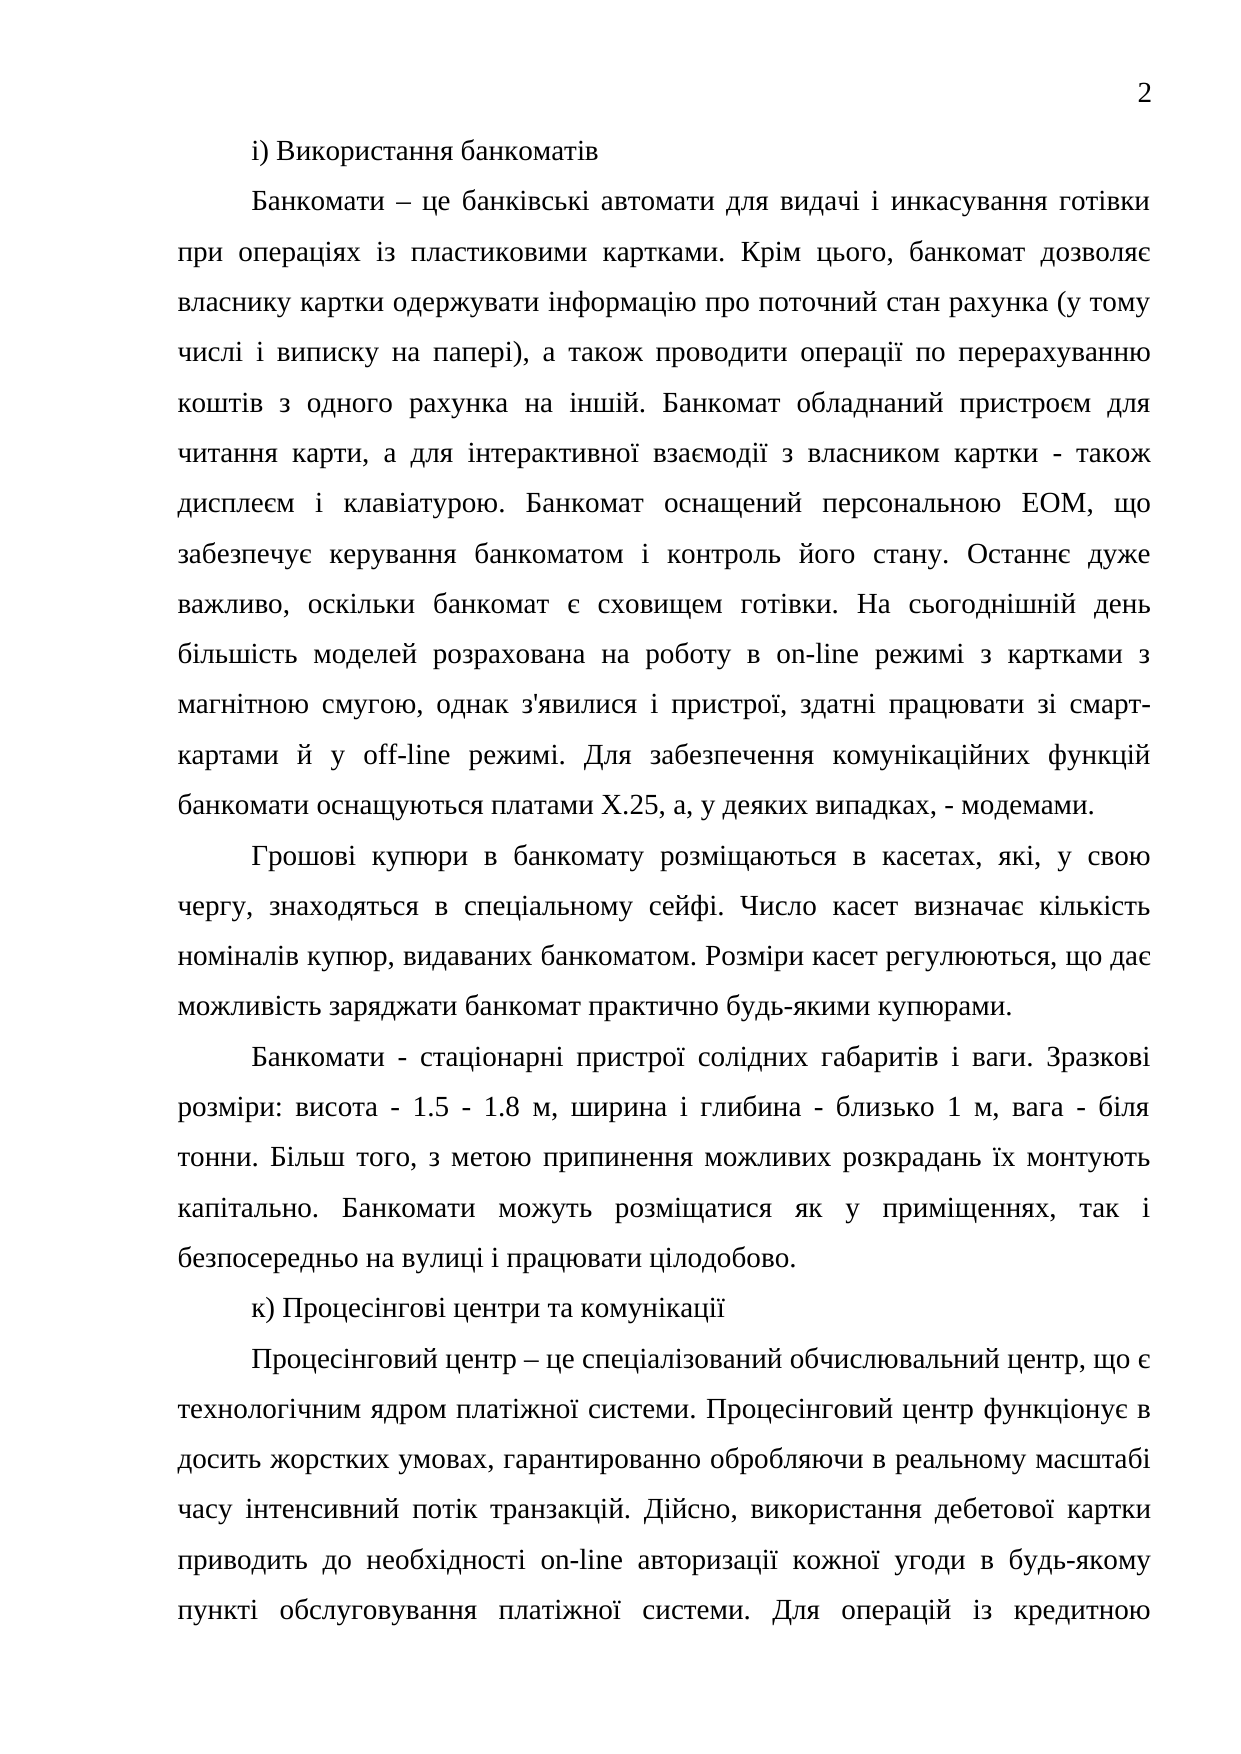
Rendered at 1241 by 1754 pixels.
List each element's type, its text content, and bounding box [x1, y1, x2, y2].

text к) Процесінгові центри та комунікації [177, 1290, 1152, 1324]
text Банкомати - стаціонарні пристрої солідних габаритів і ваги. Зразкові розміри: висота - 1.5 - 1.8 м, ширина і глибина - близько 1 м, вага - біля тонни. Більш того, з метою припинення можливих розкрадань їх монтують капітально. Банкомати можуть розміщатися як у приміщеннях, так і безпосередньо на вулиці і працювати цілодобово. [177, 1039, 1152, 1274]
text Грошові купюри в банкомату розміщаються в касетах, які, у свою чергу, знаходяться в спеціальному сейфі. Число касет визначає кількість номіналів купюр, видаваних банкоматом. Розміри касет регулюються, що дає можливість заряджати банкомат практично будь-якими купюрами. [177, 838, 1152, 1022]
text Банкомати – це банківські автомати для видачі і инкасування готівки при операціях із пластиковими картками. Крім цього, банкомат дозволяє власнику картки одержувати інформацію про поточний стан рахунка (у тому числі і виписку на папері), а також проводити операції по перерахуванню коштів з одного рахунка на іншій. Банкомат обладнаний пристроєм для читання карти, а для інтерактивної взаємодії з власником картки - також дисплеєм і клавіатурою. Банкомат оснащений персональною ЕОМ, що забезпечує керування банкоматом і контроль його стану. Останнє дуже важливо, оскільки банкомат є сховищем готівки. На сьогоднішній день більшість моделей розрахована на роботу в on-line режимі з картками з магнітною смугою, однак з'явилися і пристрої, здатні працювати зі смарт-картами й у off-line режимі. Для забезпечення комунікаційних функцій банкомати оснащуються платами X.25, а, у деяких випадках, - модемами. [177, 183, 1152, 821]
text і) Використання банкоматів [177, 133, 1152, 167]
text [177, 1341, 1152, 1626]
